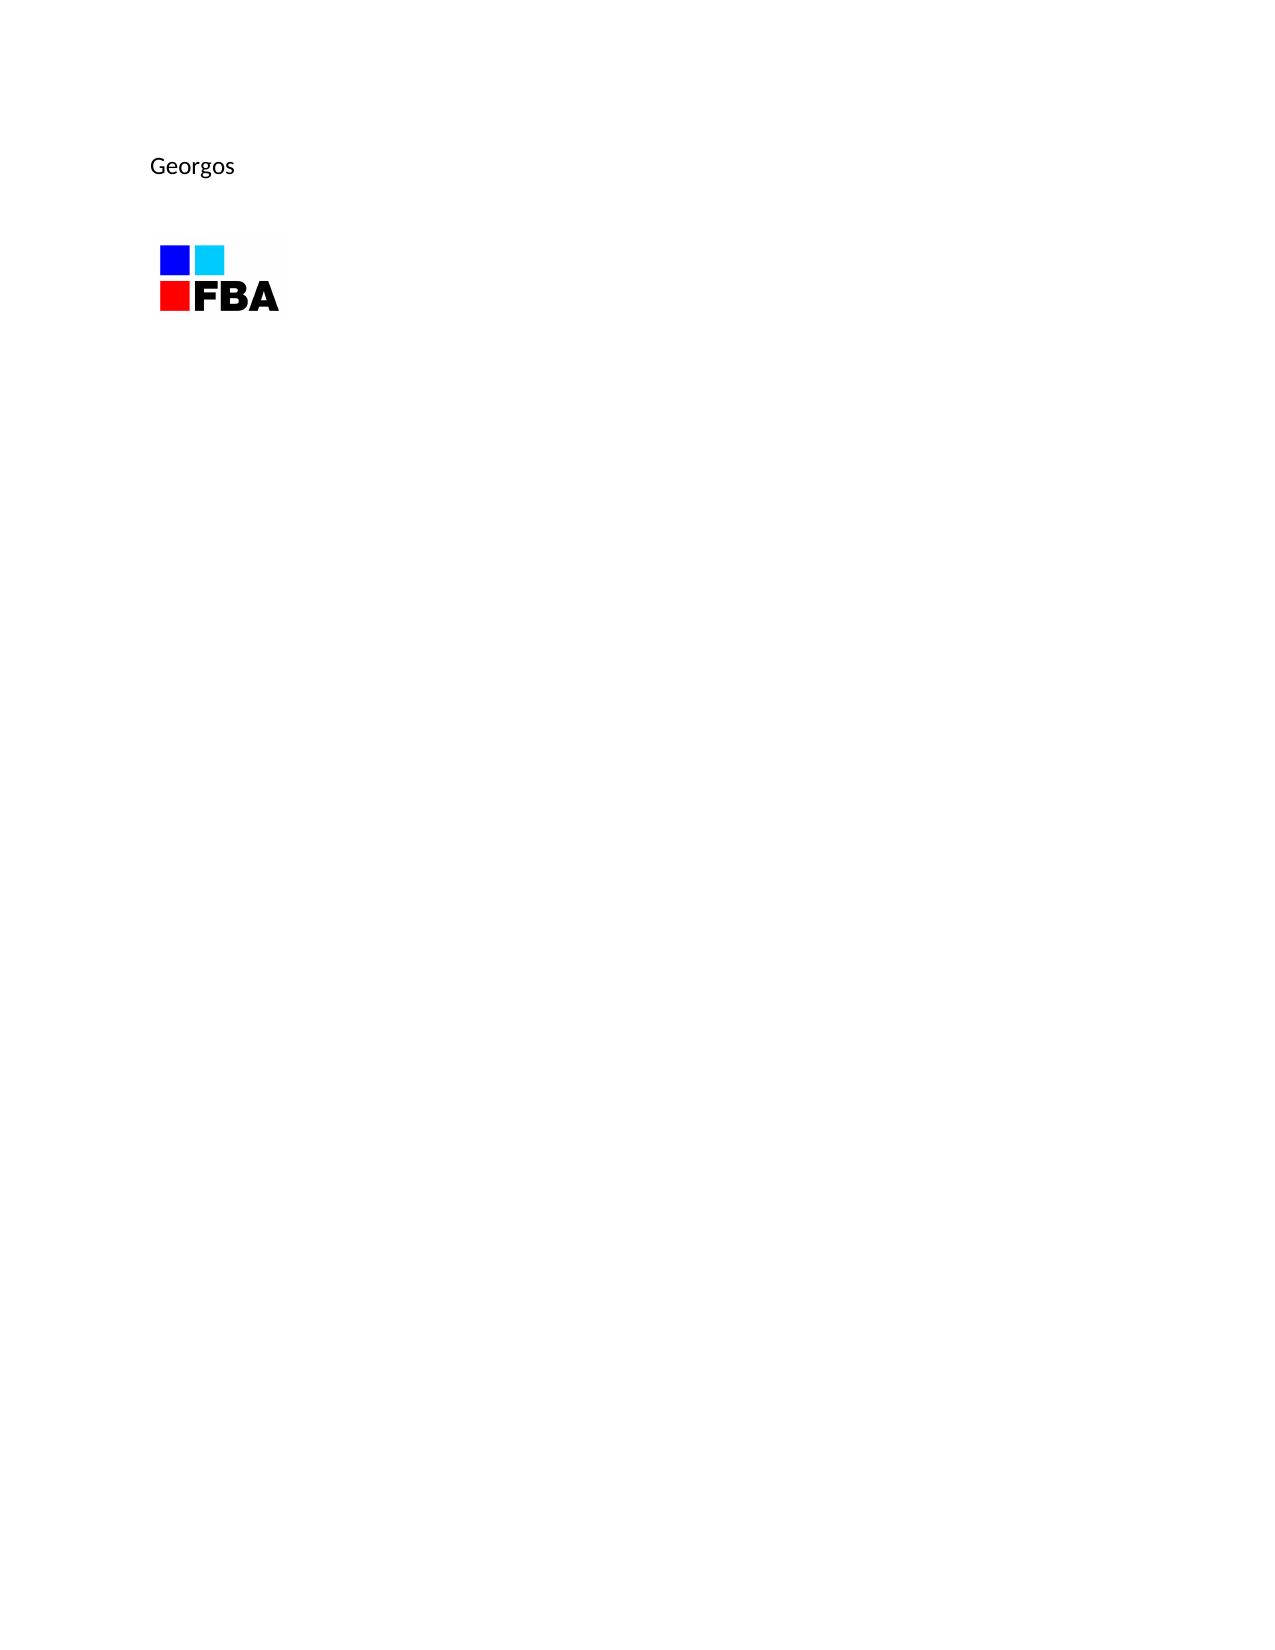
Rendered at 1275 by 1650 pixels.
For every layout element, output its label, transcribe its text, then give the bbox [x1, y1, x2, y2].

text Georgos [150, 150, 1125, 181]
picture [150, 236, 288, 321]
